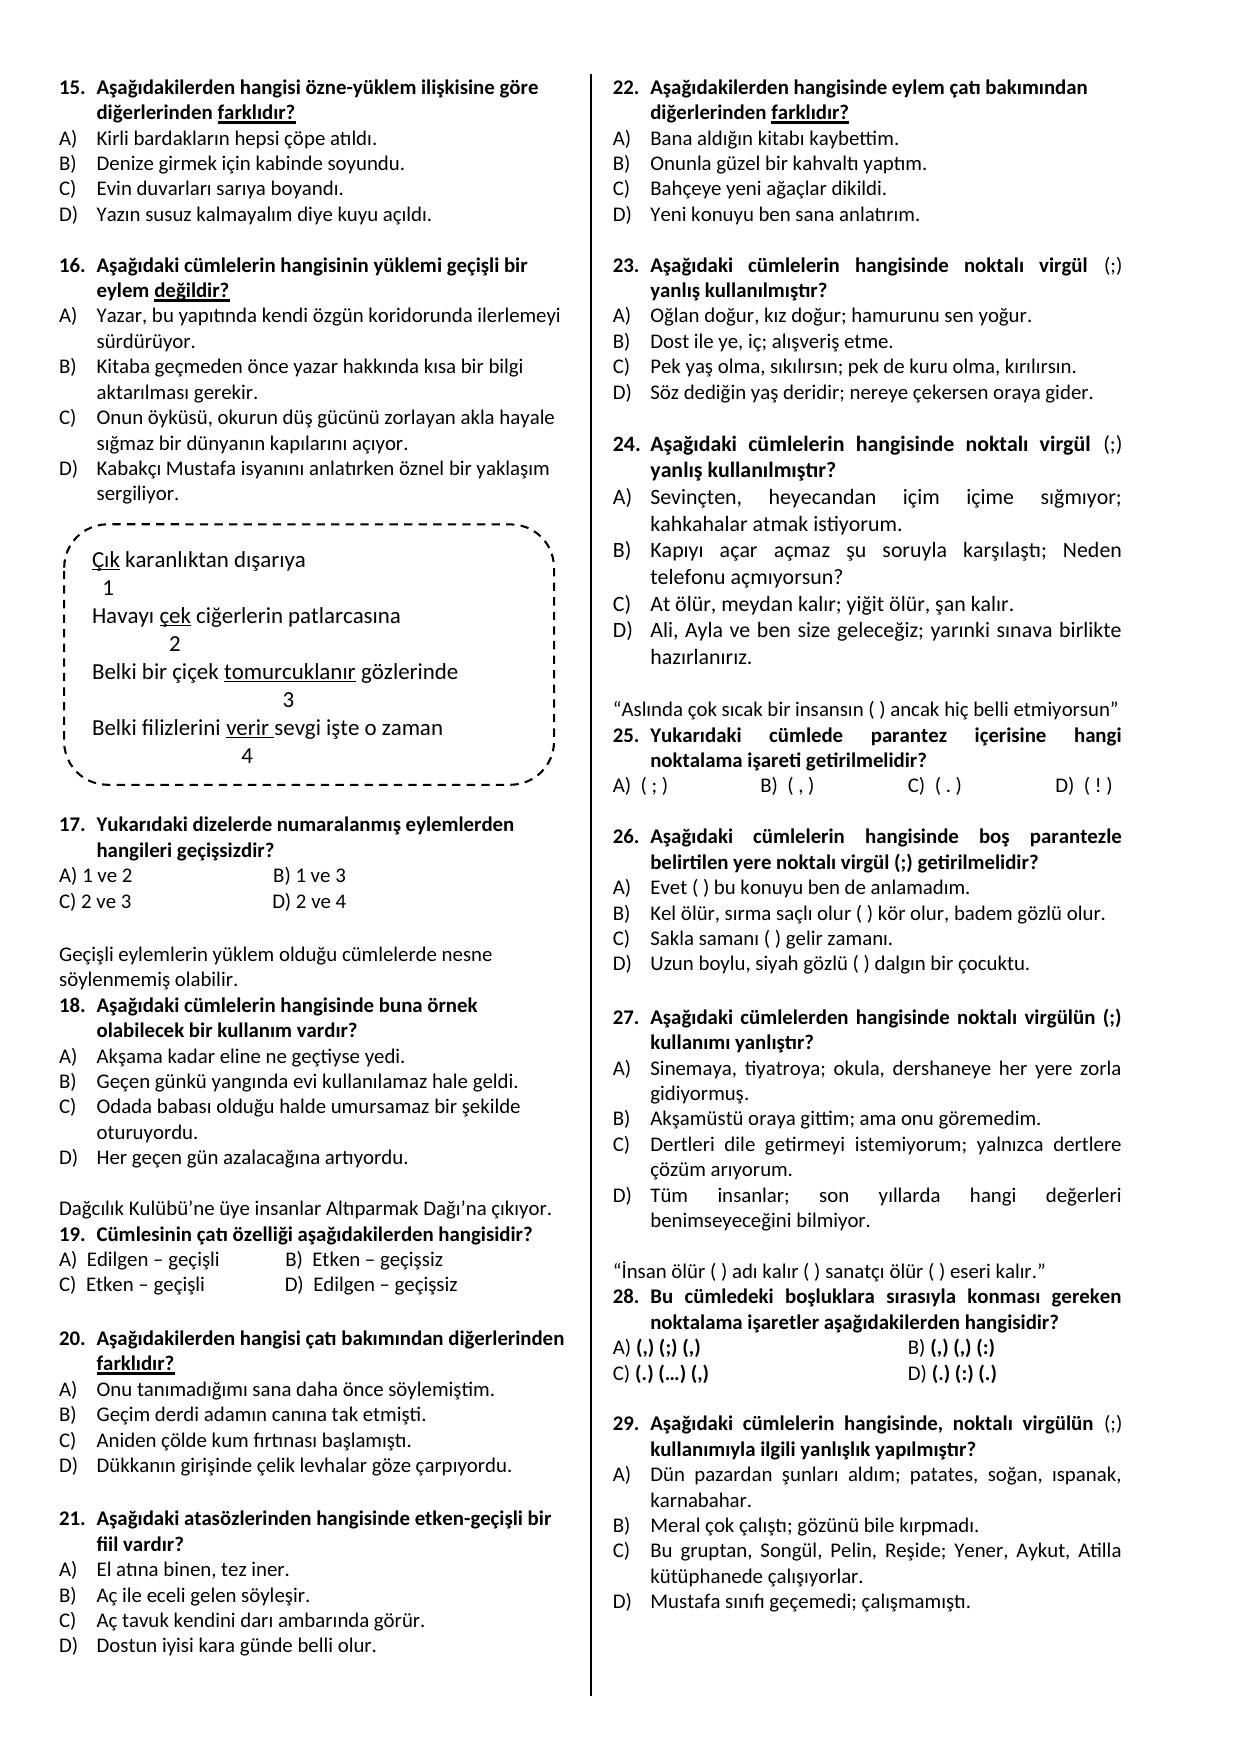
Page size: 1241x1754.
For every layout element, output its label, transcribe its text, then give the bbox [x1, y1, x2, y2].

list At ölür, meydan kalır; yiğit ölür, şan kalır. [613, 590, 1122, 616]
list Aşağıdakilerden hangisinde eylem çatı bakımından diğerlerinden farklıdır? [613, 74, 1122, 125]
list Onun öyküsü, okurun düş gücünü zorlayan akla hayale sığmaz bir dünyanın kapılarını açıyor. [59, 404, 568, 455]
list Meral çok çalıştı; gözünü bile kırpmadı. [613, 1512, 1122, 1538]
list Aşağıdaki cümlelerin hangisinde boş parantezle belirtilen yere noktalı virgül (;) getirilmelidir? [613, 823, 1122, 874]
list Bana aldığın kitabı kaybettim. [613, 125, 1122, 150]
list Aşağıdaki cümlelerin hangisinde noktalı virgül (;) yanlış kullanılmıştır? [613, 252, 1122, 303]
list Yazar, bu yapıtında kendi özgün koridorunda ilerlemeyi sürdürüyor. [59, 303, 568, 353]
list Cümlesinin çatı özelliği aşağıdakilerden hangisidir? [59, 1221, 568, 1246]
list Kirli bardakların hepsi çöpe atıldı. [59, 125, 568, 150]
list Akşama kadar eline ne geçtiyse yedi. [59, 1043, 568, 1068]
text Dağcılık Kulübü’ne üye insanlar Altıparmak Dağı’na çıkıyor. [59, 1195, 568, 1221]
list Söz dediğin yaş deridir; nereye çekersen oraya gider. [613, 379, 1122, 404]
text A) ( ; ) B) ( , ) C) ( . ) D) ( ! ) [613, 773, 1122, 798]
list Yazın susuz kalmayalım diye kuyu açıldı. [59, 201, 568, 226]
list Onu tanımadığımı sana daha önce söylemiştim. [59, 1376, 568, 1401]
list Aç tavuk kendini darı ambarında görür. [59, 1607, 568, 1633]
list Mustafa sınıfı geçemedi; çalışmamıştı. [613, 1588, 1122, 1614]
list Bu cümledeki boşluklara sırasıyla konması gereken noktalama işaretler aşağıdakilerden hangisidir? [613, 1283, 1122, 1334]
text C) (.) (…) (,) D) (.) (:) (.) [613, 1360, 1122, 1385]
list Dertleri dile getirmeyi istemiyorum; yalnızca dertlere çözüm arıyorum. [613, 1131, 1122, 1182]
text A) Edilgen – geçişli B) Etken – geçişsiz [59, 1246, 568, 1272]
text Geçişli eylemlerin yüklem olduğu cümlelerde nesne söylenmemiş olabilir. [59, 941, 568, 992]
list Evin duvarları sarıya boyandı. [59, 176, 568, 201]
list Yeni konuyu ben sana anlatırım. [613, 201, 1122, 226]
text A) (,) (;) (,) B) (,) (,) (:) [613, 1334, 1122, 1360]
list Bahçeye yeni ağaçlar dikildi. [613, 176, 1122, 201]
list Geçen günkü yangında evi kullanılamaz hale geldi. [59, 1068, 568, 1094]
text “Aslında çok sıcak bir insansın ( ) ancak hiç belli etmiyorsun” [613, 696, 1122, 722]
list Aşağıdaki cümlelerden hangisinde noktalı virgülün (;) kullanımı yanlıştır? [613, 1004, 1122, 1055]
list Aşağıdaki cümlelerin hangisinde noktalı virgül (;) yanlış kullanılmıştır? [613, 430, 1122, 483]
list Kapıyı açar açmaz şu soruyla karşılaştı; Neden telefonu açmıyorsun? [613, 536, 1122, 590]
list Yukarıdaki cümlede parantez içerisine hangi noktalama işareti getirilmelidir? [613, 722, 1122, 773]
list Ali, Ayla ve ben size geleceğiz; yarınki sınava birlikte hazırlanırız. [613, 616, 1122, 670]
list Aşağıdakilerden hangisi özne-yüklem ilişkisine göre diğerlerinden farklıdır? [59, 74, 568, 125]
text C) Etken – geçişli D) Edilgen – geçişsiz [59, 1272, 568, 1297]
list Aşağıdaki cümlelerin hangisinde, noktalı virgülün (;) kullanımıyla ilgili yanlışlık yapılmıştır? [613, 1411, 1122, 1461]
list Pek yaş olma, sıkılırsın; pek de kuru olma, kırılırsın. [613, 353, 1122, 379]
list Dostun iyisi kara günde belli olur. [59, 1633, 568, 1658]
list Her geçen gün azalacağına artıyordu. [59, 1144, 568, 1170]
list Dükkanın girişinde çelik levhalar göze çarpıyordu. [59, 1452, 568, 1478]
list Sinemaya, tiyatroya; okula, dershaneye her yere zorla gidiyormuş. [613, 1055, 1122, 1106]
list Denize girmek için kabinde soyundu. [59, 150, 568, 176]
list Dün pazardan şunları aldım; patates, soğan, ıspanak, karnabahar. [613, 1461, 1122, 1512]
list Aniden çölde kum fırtınası başlamıştı. [59, 1427, 568, 1452]
list Bu gruptan, Songül, Pelin, Reşide; Yener, Aykut, Atilla kütüphanede çalışıyorlar. [613, 1538, 1122, 1588]
list Kel ölür, sırma saçlı olur ( ) kör olur, badem gözlü olur. [613, 900, 1122, 925]
text C) 2 ve 3 D) 2 ve 4 [59, 888, 568, 913]
list Yukarıdaki dizelerde numaralanmış eylemlerden hangileri geçişsizdir? [59, 812, 568, 862]
list Kitaba geçmeden önce yazar hakkında kısa bir bilgi aktarılması gerekir. [59, 353, 568, 404]
list Aç ile eceli gelen söyleşir. [59, 1582, 568, 1607]
list Dost ile ye, iç; alışveriş etme. [613, 328, 1122, 353]
list Aşağıdaki cümlelerin hangisinin yüklemi geçişli bir eylem değildir? [59, 252, 568, 303]
list Kabakçı Mustafa isyanını anlatırken öznel bir yaklaşım sergiliyor. [59, 455, 568, 506]
list Aşağıdaki atasözlerinden hangisinde etken-geçişli bir fiil vardır? [59, 1506, 568, 1556]
list Aşağıdaki cümlelerin hangisinde buna örnek olabilecek bir kullanım vardır? [59, 992, 568, 1043]
list Uzun boylu, siyah gözlü ( ) dalgın bir çocuktu. [613, 951, 1122, 976]
text “İnsan ölür ( ) adı kalır ( ) sanatçı ölür ( ) eseri kalır.” [613, 1258, 1122, 1283]
list Oğlan doğur, kız doğur; hamurunu sen yoğur. [613, 303, 1122, 328]
list Sakla samanı ( ) gelir zamanı. [613, 925, 1122, 951]
list Geçim derdi adamın canına tak etmişti. [59, 1401, 568, 1427]
list El atına binen, tez iner. [59, 1556, 568, 1582]
list Odada babası olduğu halde umursamaz bir şekilde oturuyordu. [59, 1094, 568, 1144]
list Aşağıdakilerden hangisi çatı bakımından diğerlerinden farklıdır? [59, 1325, 568, 1376]
list Sevinçten, heyecandan içim içime sığmıyor; kahkahalar atmak istiyorum. [613, 483, 1122, 536]
list Akşamüstü oraya gittim; ama onu göremedim. [613, 1106, 1122, 1131]
list Evet ( ) bu konuyu ben de anlamadım. [613, 874, 1122, 900]
text A) 1 ve 2 B) 1 ve 3 [59, 862, 568, 888]
list Onunla güzel bir kahvaltı yaptım. [613, 150, 1122, 176]
list Tüm insanlar; son yıllarda hangi değerleri benimseyeceğini bilmiyor. [613, 1182, 1122, 1233]
